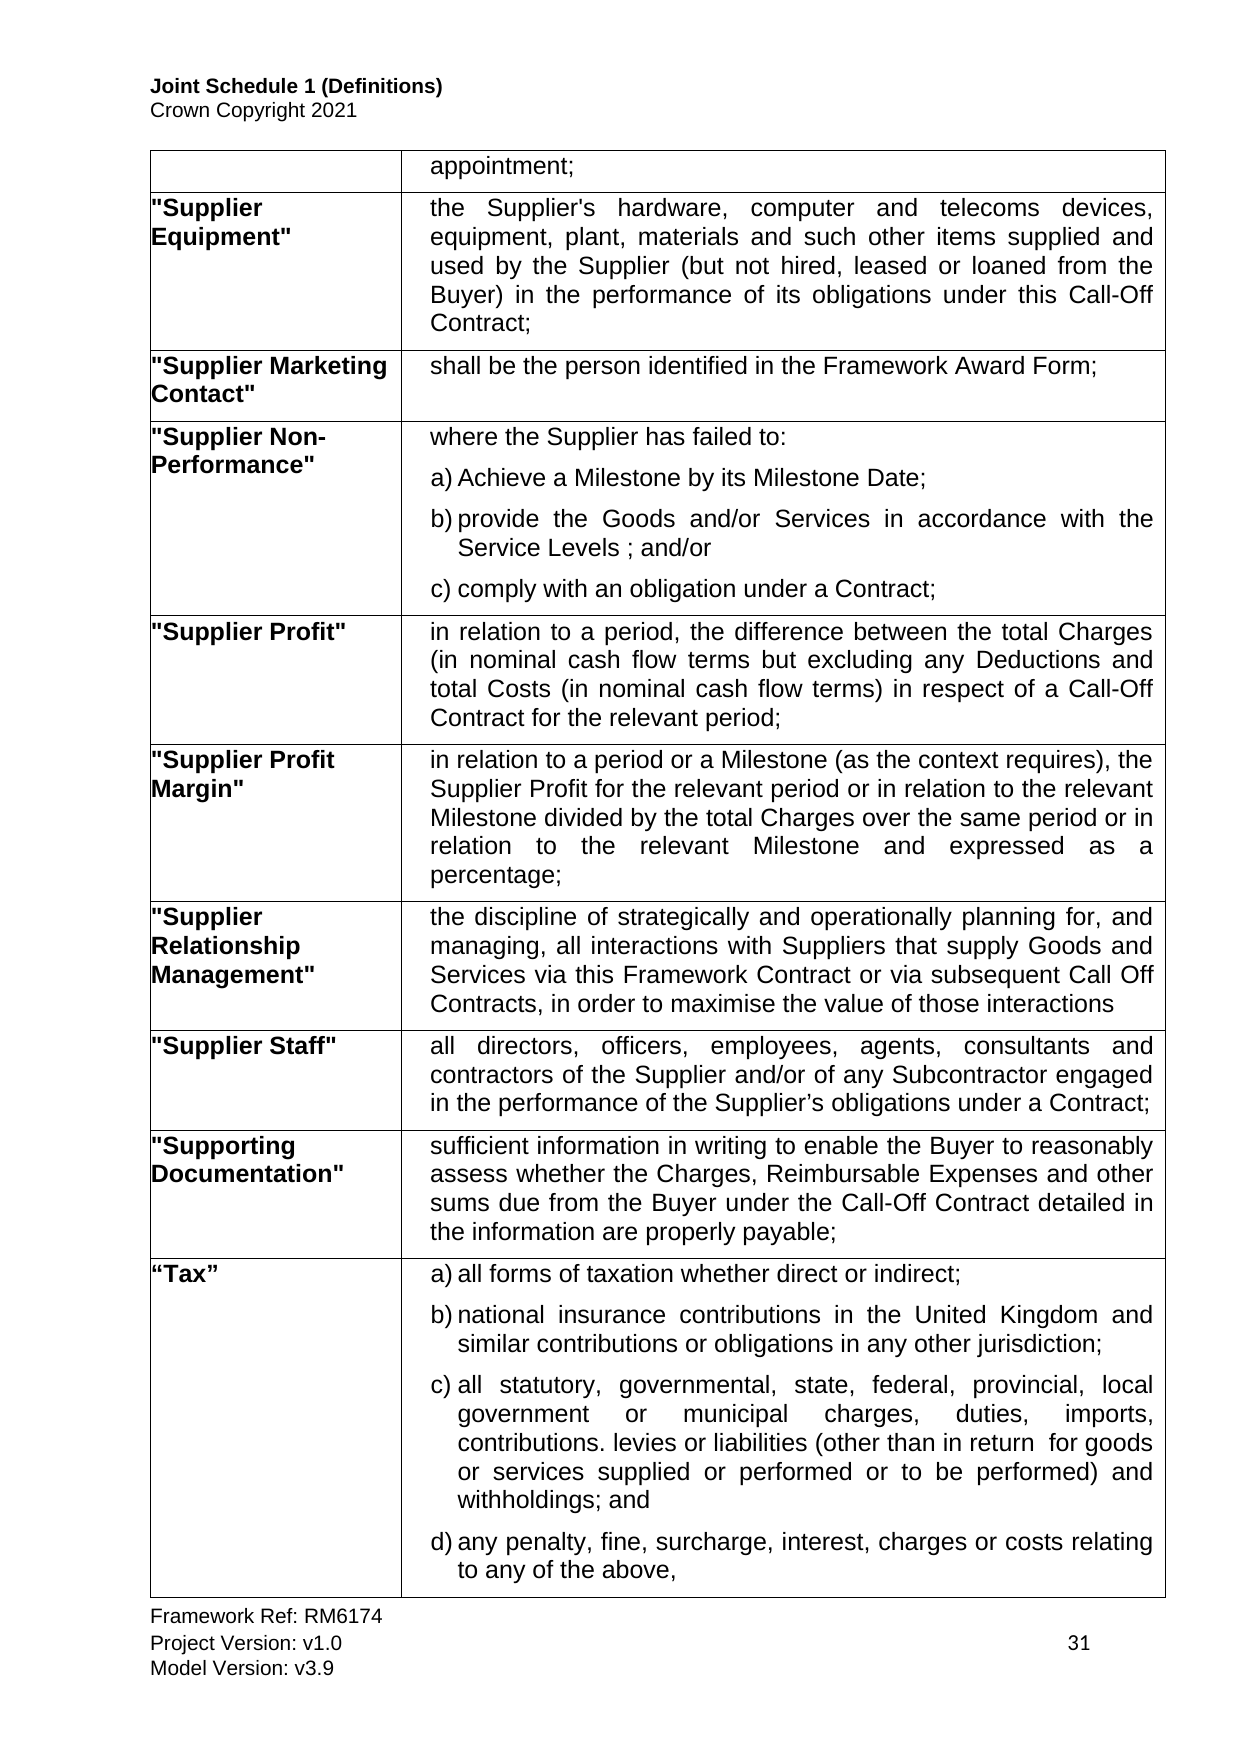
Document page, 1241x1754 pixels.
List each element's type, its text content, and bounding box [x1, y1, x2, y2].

table_cell "Supplier Profit Margin" [151, 745, 401, 901]
table_cell shall be the person identified in the Framework Award Form; [402, 351, 1165, 421]
table_cell "Supplier Equipment" [151, 193, 401, 349]
table_cell "Supplier Marketing Contact" [151, 351, 401, 421]
table_cell "Supplier Non-Performance" [151, 422, 401, 615]
table_cell “Tax” [151, 1259, 401, 1597]
table_cell sufficient information in writing to enable the Buyer to reasonably assess whether the Charges, Reimbursable Expenses and other sums due from the Buyer under the Call-Off Contract detailed in the information are properly payable; [402, 1131, 1165, 1258]
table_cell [151, 151, 401, 192]
table_cell the discipline of strategically and operationally planning for, and managing, all interactions with Suppliers that supply Goods and Services via this Framework Contract or via subsequent Call Off Contracts, in order to maximise the value of those interactions [402, 902, 1165, 1030]
table_cell "Supporting Documentation" [151, 1131, 401, 1258]
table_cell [402, 151, 1165, 192]
table_cell "Supplier Profit" [151, 616, 401, 744]
table_cell the Supplier's hardware, computer and telecoms devices, equipment, plant, materials and such other items supplied and used by the Supplier (but not hired, leased or loaned from the Buyer) in the performance of its obligations under this Call-Off Contract; [402, 193, 1165, 349]
table_cell where the Supplier has failed to: Achieve a Milestone by its Milestone Date; provide the Goods and/or Services in accordance with the Service Levels ; and/or comply with an obligation under a Contract; [402, 422, 1165, 615]
table_cell in relation to a period or a Milestone (as the context requires), the Supplier Profit for the relevant period or in relation to the relevant Milestone divided by the total Charges over the same period or in relation to the relevant Milestone and expressed as a percentage; [402, 745, 1165, 901]
table_cell all directors, officers, employees, agents, consultants and contractors of the Supplier and/or of any Subcontractor engaged in the performance of the Supplier’s obligations under a Contract; [402, 1031, 1165, 1129]
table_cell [402, 1259, 1165, 1597]
table_cell "Supplier Relationship Management" [151, 902, 401, 1030]
table_cell in relation to a period, the difference between the total Charges (in nominal cash flow terms but excluding any Deductions and total Costs (in nominal cash flow terms) in respect of a Call-Off Contract for the relevant period; [402, 616, 1165, 744]
table_cell "Supplier Staff" [151, 1031, 401, 1129]
